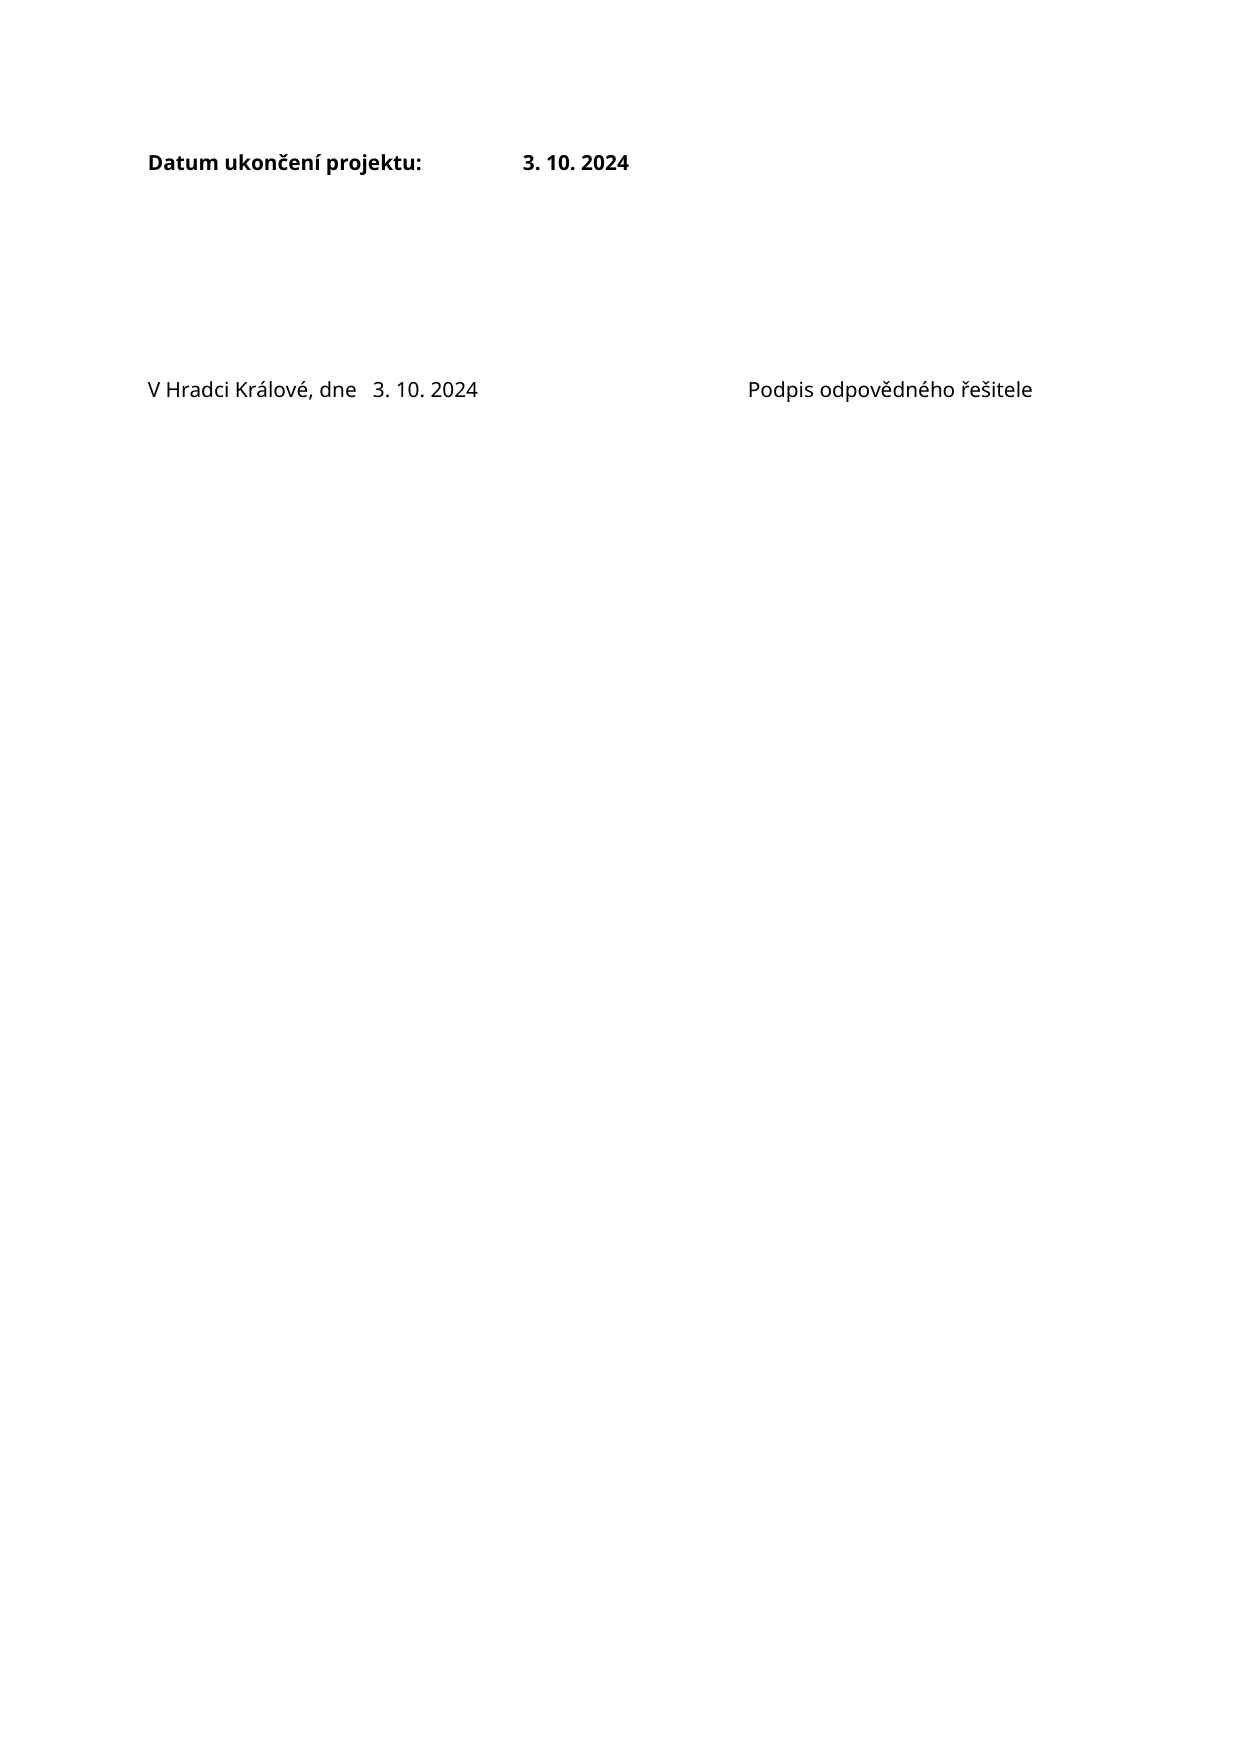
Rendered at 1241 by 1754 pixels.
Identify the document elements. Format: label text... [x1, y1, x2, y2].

text V Hradci Králové, dne 3. 10. 2024 Podpis odpovědného řešitele [148, 375, 1092, 404]
text Datum ukončení projektu: 3. 10. 2024 [148, 148, 1092, 176]
